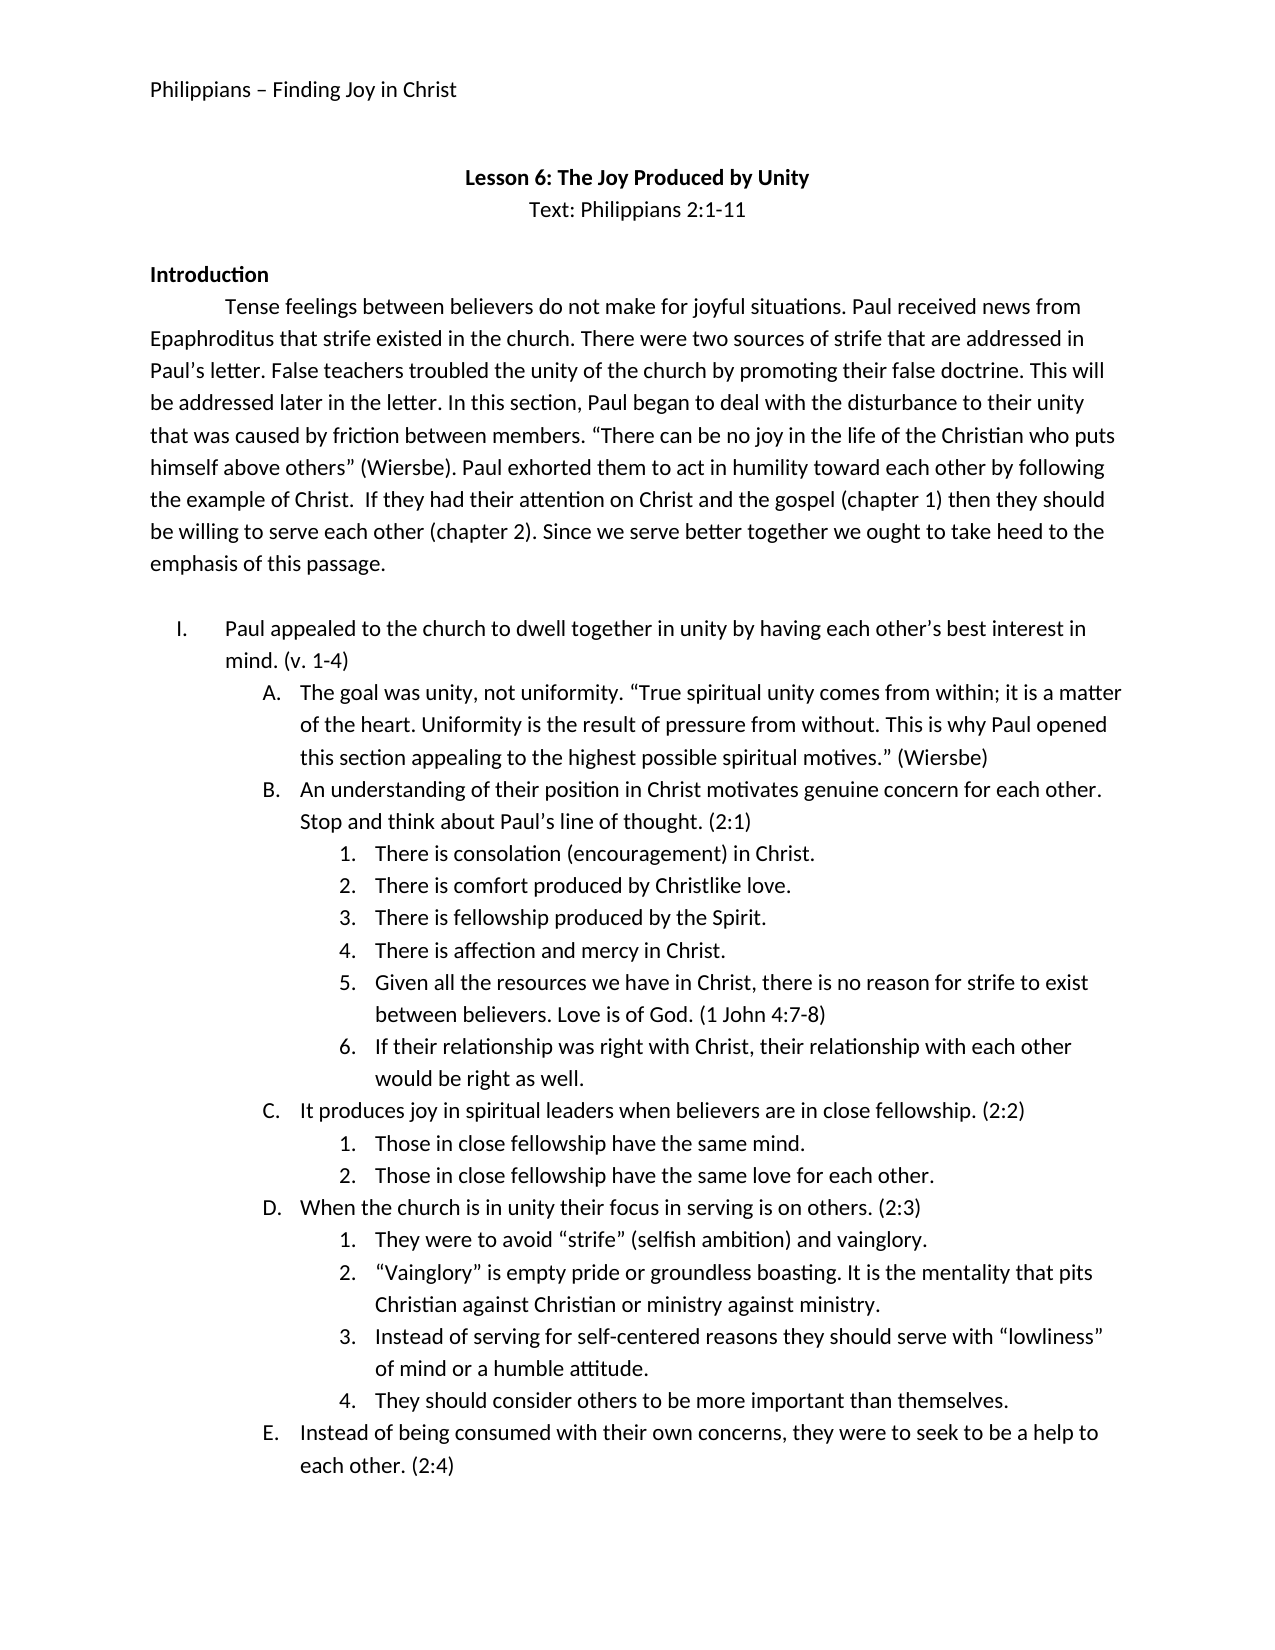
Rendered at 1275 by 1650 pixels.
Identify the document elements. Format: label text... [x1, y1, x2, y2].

list If their relationship was right with Christ, their relationship with each other would be right as well. [356, 1032, 1125, 1092]
list There is affection and mercy in Christ. [356, 936, 1125, 964]
list Paul appealed to the church to dwell together in unity by having each other’s best interest in mind. (v. 1-4) [187, 614, 1125, 674]
list Those in close fellowship have the same love for each other. [356, 1161, 1125, 1189]
text Introduction [150, 260, 1125, 288]
list An understanding of their position in Christ motivates genuine concern for each other. Stop and think about Paul’s line of thought. (2:1) [262, 775, 1125, 835]
list Given all the resources we have in Christ, there is no reason for strife to exist between believers. Love is of God. (1 John 4:7-8) [356, 968, 1125, 1028]
list When the church is in unity their focus in serving is on others. (2:3) [262, 1193, 1125, 1221]
text Text: Philippians 2:1-11 [150, 195, 1125, 223]
list The goal was unity, not uniformity. “True spiritual unity comes from within; it is a matter of the heart. Uniformity is the result of pressure from without. This is why Paul opened this section appealing to the highest possible spiritual motives.” (Wiersbe) [262, 678, 1125, 771]
list They were to avoid “strife” (selfish ambition) and vainglory. [356, 1225, 1125, 1253]
list Those in close fellowship have the same mind. [356, 1129, 1125, 1157]
text Tense feelings between believers do not make for joyful situations. Paul received news from Epaphroditus that strife existed in the church. There were two sources of strife that are addressed in Paul’s letter. False teachers troubled the unity of the church by promoting their false doctrine. This will be addressed later in the letter. In this section, Paul began to deal with the disturbance to their unity that was caused by friction between members. “There can be no joy in the life of the Christian who puts himself above others” (Wiersbe). Paul exhorted them to act in humility toward each other by following the example of Christ. If they had their attention on Christ and the gospel (chapter 1) then they should be willing to serve each other (chapter 2). Since we serve better together we ought to take heed to the emphasis of this passage. [150, 292, 1125, 577]
list “Vainglory” is empty pride or groundless boasting. It is the mentality that pits Christian against Christian or ministry against ministry. [356, 1258, 1125, 1318]
list Instead of serving for self-centered reasons they should serve with “lowliness” of mind or a humble attitude. [356, 1322, 1125, 1382]
list There is comfort produced by Christlike love. [356, 871, 1125, 899]
list There is fellowship produced by the Spirit. [356, 903, 1125, 932]
list There is consolation (encouragement) in Christ. [356, 839, 1125, 867]
list They should consider others to be more important than themselves. [356, 1386, 1125, 1414]
list Instead of being consumed with their own concerns, they were to seek to be a help to each other. (2:4) [262, 1418, 1125, 1479]
text Lesson 6: The Joy Produced by Unity [150, 163, 1125, 191]
list It produces joy in spiritual leaders when believers are in close fellowship. (2:2) [262, 1097, 1125, 1125]
